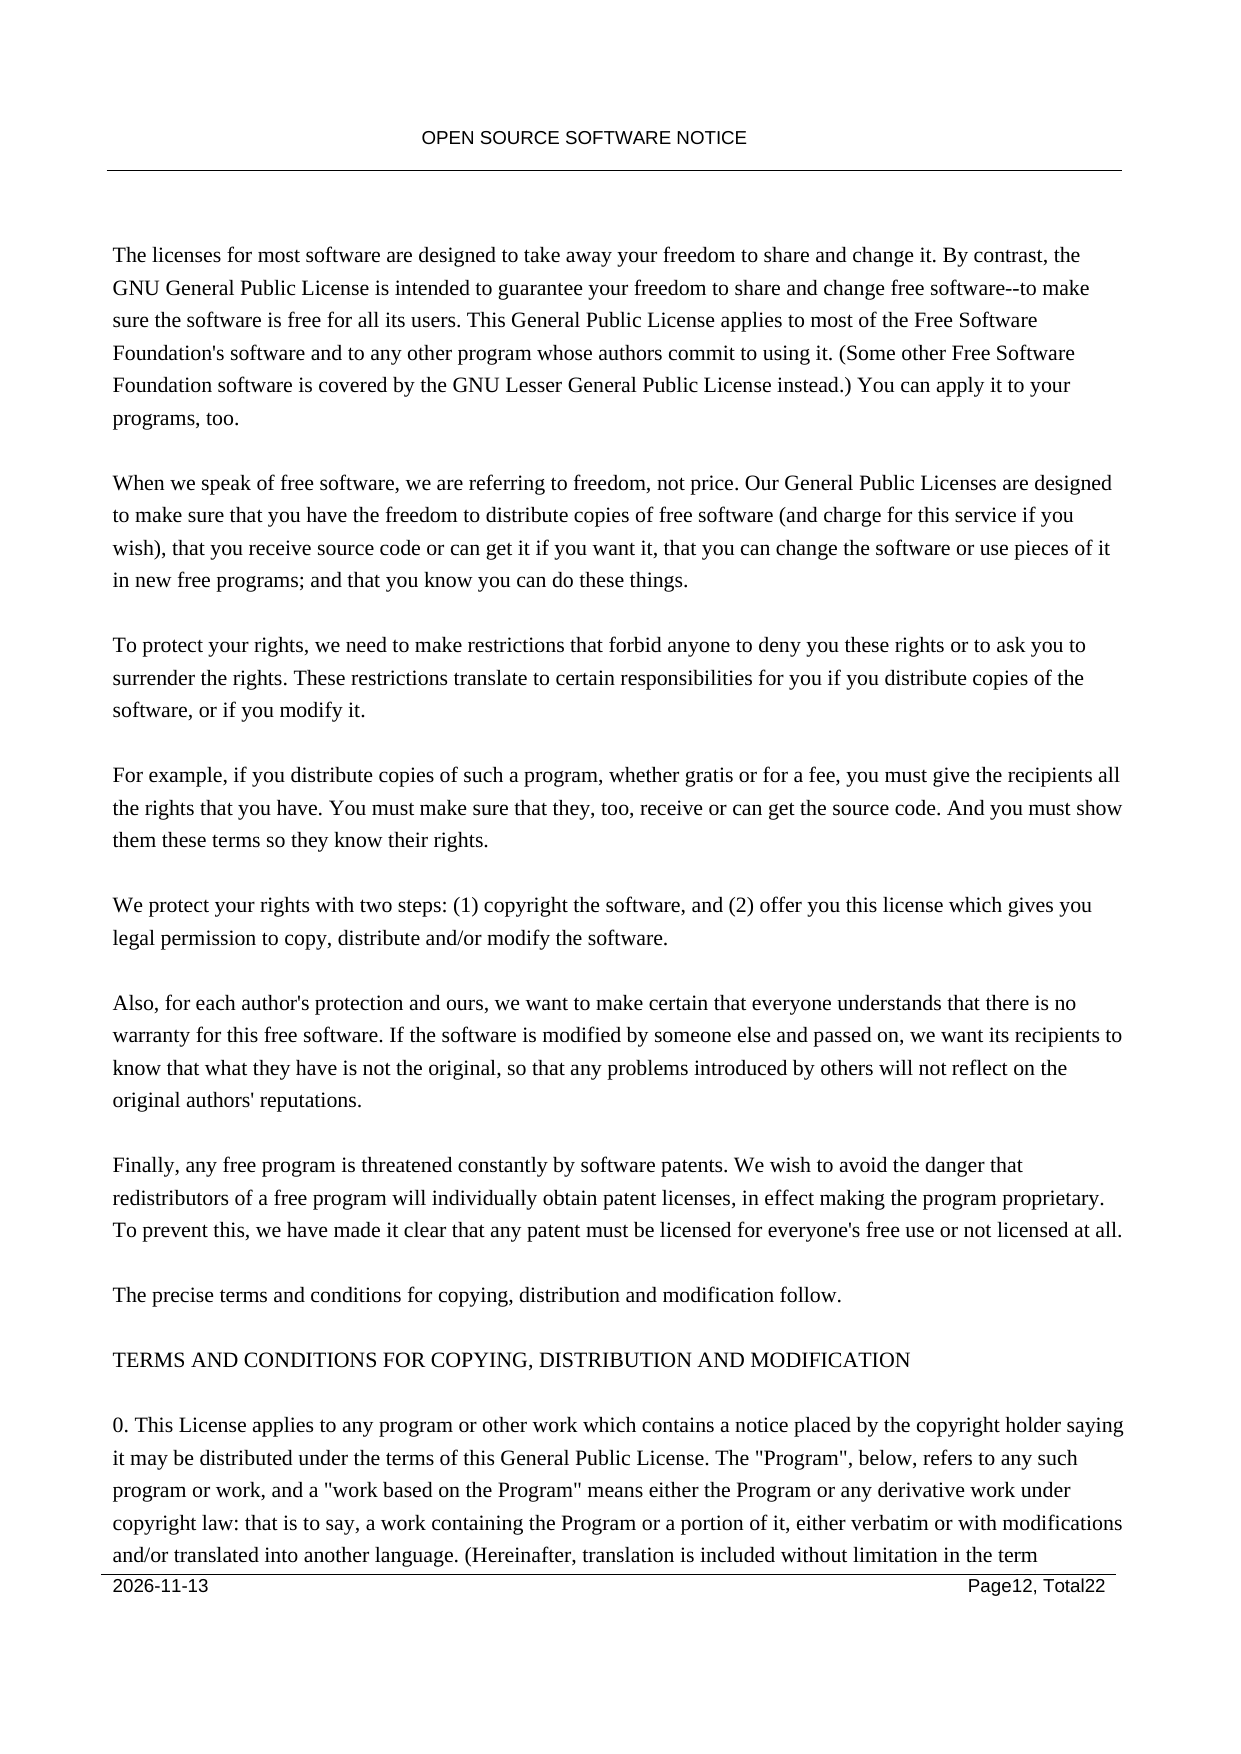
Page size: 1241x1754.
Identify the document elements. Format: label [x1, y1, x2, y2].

text [112, 206, 1128, 1571]
